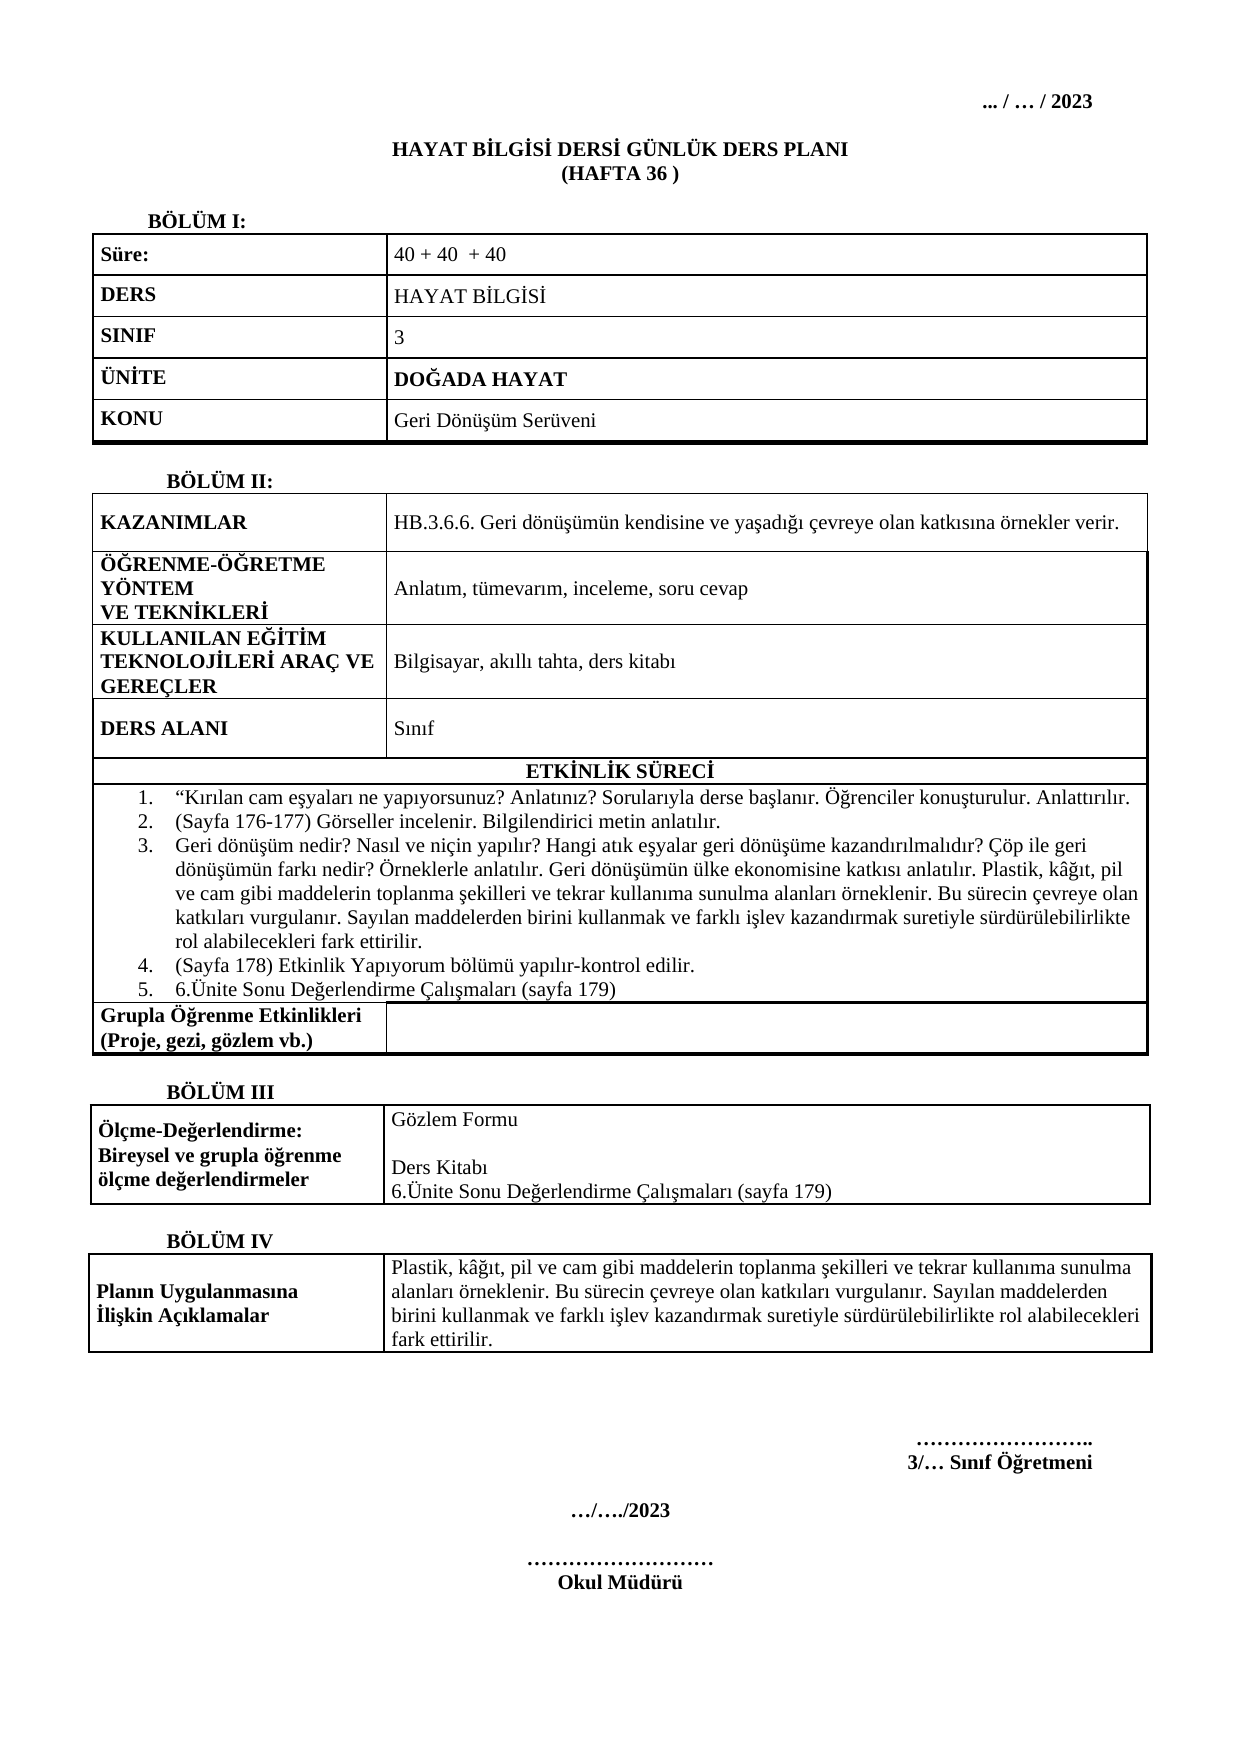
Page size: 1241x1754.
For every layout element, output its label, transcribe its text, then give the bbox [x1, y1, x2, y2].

table_cell Grupla Öğrenme Etkinlikleri (Proje, gezi, gözlem vb.) [94, 1003, 386, 1052]
table_cell Sınıf [387, 699, 1146, 757]
table_cell 3 [388, 317, 1146, 357]
table_header Süre: [94, 235, 386, 274]
text BÖLÜM II: [148, 468, 1092, 493]
table_cell ÜNİTE [94, 359, 386, 398]
table_cell “Kırılan cam eşyaları ne yapıyorsunuz? Anlatınız? Sorularıyla derse başlanır. Öğrenciler konuşturulur. Anlattırılır. (Sayfa 176-177) Görseller incelenir. Bilgilendirici metin anlatılır. Geri dönüşüm nedir? Nasıl ve niçin yapılır? Hangi atık eşyalar geri dönüşüme kazandırılmalıdır? Çöp ile geri dönüşümün farkı nedir? Örneklerle anlatılır. Geri dönüşümün ülke ekonomisine katkısı anlatılır. Plastik, kâğıt, pil ve cam gibi maddelerin toplanma şekilleri ve tekrar kullanıma sunulma alanları örneklenir. Bu sürecin çevreye olan katkıları vurgulanır. Sayılan maddelerden birini kullanmak ve farklı işlev kazandırmak suretiyle sürdürülebilirlikte rol alabilecekleri fark ettirilir. (Sayfa 178) Etkinlik Yapıyorum bölümü yapılır-kontrol edilir. 6.Ünite Sonu Değerlendirme Çalışmaları (sayfa 179) [94, 785, 1146, 1001]
table_header Planın Uygulanmasına İlişkin Açıklamalar [90, 1255, 383, 1351]
table_cell ETKİNLİK SÜRECİ [94, 759, 1146, 783]
text (HAFTA 36 ) [148, 161, 1092, 185]
table_header 40 + 40 + 40 [388, 235, 1146, 274]
table_header Gözlem Formu Ders Kitabı 6.Ünite Sonu Değerlendirme Çalışmaları (sayfa 179) [385, 1106, 1149, 1203]
subtitle BÖLÜM IV [148, 1229, 1092, 1253]
table_cell DERS [94, 276, 386, 316]
table_header Plastik, kâğıt, pil ve cam gibi maddelerin toplanma şekilleri ve tekrar kullanıma sunulma alanları örneklenir. Bu sürecin çevreye olan katkıları vurgulanır. Sayılan maddelerden birini kullanmak ve farklı işlev kazandırmak suretiyle sürdürülebilirlikte rol alabilecekleri fark ettirilir. [385, 1255, 1150, 1351]
table_cell HAYAT BİLGİSİ [388, 276, 1146, 316]
text BÖLÜM I: [148, 209, 1092, 233]
table_cell Bilgisayar, akıllı tahta, ders kitabı [387, 625, 1146, 698]
text …/…./2023 [148, 1498, 1092, 1522]
table_cell [387, 1004, 1146, 1052]
table_cell DERS ALANI [94, 699, 386, 757]
table_cell Anlatım, tümevarım, inceleme, soru cevap [387, 552, 1146, 624]
subtitle BÖLÜM III [148, 1080, 1092, 1104]
table_cell ÖĞRENME-ÖĞRETME YÖNTEM VE TEKNİKLERİ [93, 552, 386, 624]
table_header KAZANIMLAR [93, 494, 386, 551]
table_cell Geri Dönüşüm Serüveni [388, 400, 1146, 440]
text ... / … / 2023 [148, 89, 1092, 113]
table_cell KONU [94, 400, 386, 440]
text HAYAT BİLGİSİ DERSİ GÜNLÜK DERS PLANI [148, 137, 1092, 161]
table_header HB.3.6.6. Geri dönüşümün kendisine ve yaşadığı çevreye olan katkısına örnekler verir. [387, 494, 1147, 551]
table_header Ölçme-Değerlendirme: Bireysel ve grupla öğrenme ölçme değerlendirmeler [92, 1106, 383, 1203]
text ……………………… [148, 1546, 1092, 1570]
text Okul Müdürü [148, 1570, 1092, 1594]
table_cell SINIF [94, 317, 386, 357]
table_cell KULLANILAN EĞİTİM TEKNOLOJİLERİ ARAÇ VE GEREÇLER [93, 625, 386, 698]
table_cell DOĞADA HAYAT [388, 359, 1146, 398]
text 3/… Sınıf Öğretmeni [148, 1449, 1092, 1474]
text …………………….. [148, 1426, 1092, 1449]
